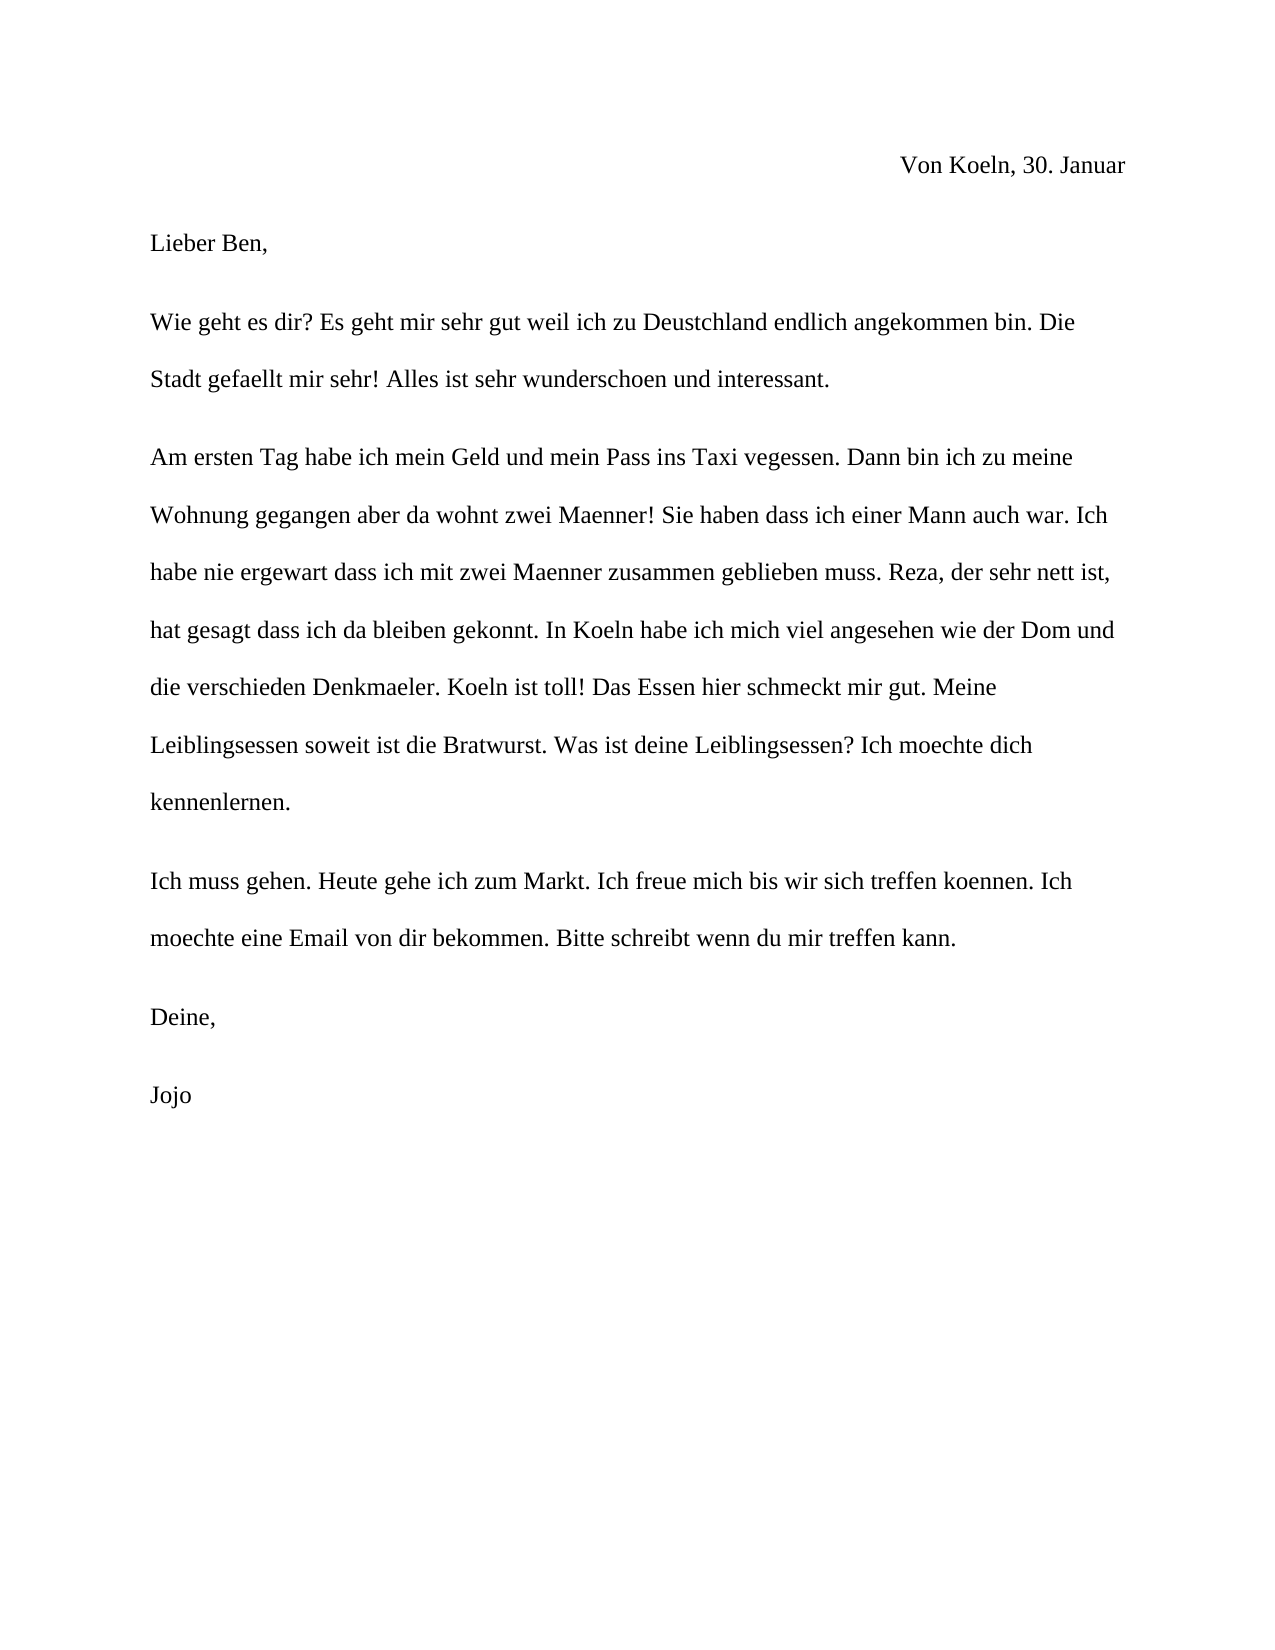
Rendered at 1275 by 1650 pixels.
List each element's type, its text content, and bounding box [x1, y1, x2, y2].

text Deine, [150, 1002, 1125, 1030]
text Am ersten Tag habe ich mein Geld und mein Pass ins Taxi vegessen. Dann bin ich zu meine Wohnung gegangen aber da wohnt zwei Maenner! Sie haben dass ich einer Mann auch war. Ich habe nie ergewart dass ich mit zwei Maenner zusammen geblieben muss. Reza, der sehr nett ist, hat gesagt dass ich da bleiben gekonnt. In Koeln habe ich mich viel angesehen wie der Dom und die verschieden Denkmaeler. Koeln ist toll! Das Essen hier schmeckt mir gut. Meine Leiblingsessen soweit ist die Bratwurst. Was ist deine Leiblingsessen? Ich moechte dich kennenlernen. [150, 442, 1125, 816]
text Ich muss gehen. Heute gehe ich zum Markt. Ich freue mich bis wir sich treffen koennen. Ich moechte eine Email von dir bekommen. Bitte schreibt wenn du mir treffen kann. [150, 866, 1125, 952]
text Wie geht es dir? Es geht mir sehr gut weil ich zu Deustchland endlich angekommen bin. Die Stadt gefaellt mir sehr! Alles ist sehr wunderschoen und interessant. [150, 307, 1125, 393]
text Lieber Ben, [150, 228, 1125, 257]
text Jojo [150, 1080, 1125, 1109]
text Von Koeln, 30. Januar [150, 150, 1125, 179]
